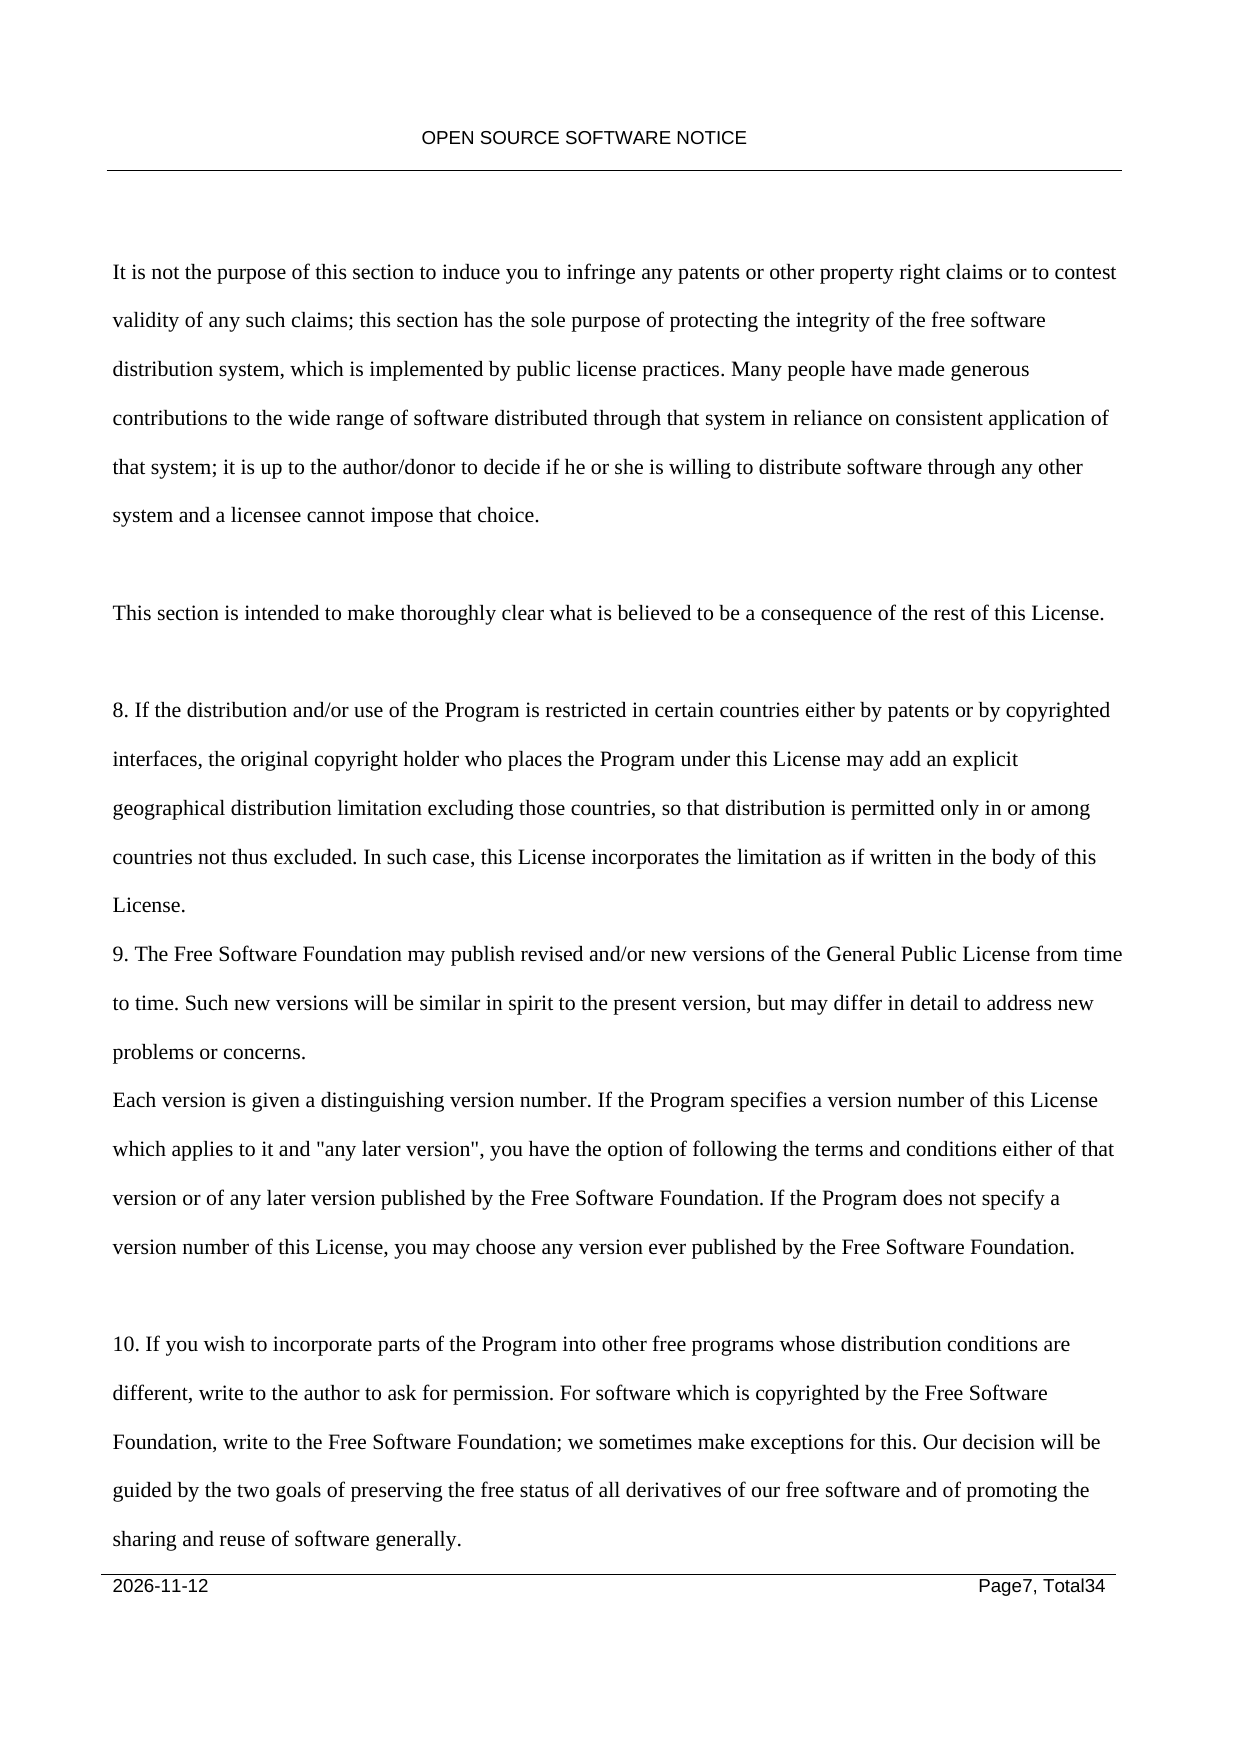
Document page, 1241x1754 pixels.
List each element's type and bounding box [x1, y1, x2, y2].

text [112, 206, 1128, 1555]
